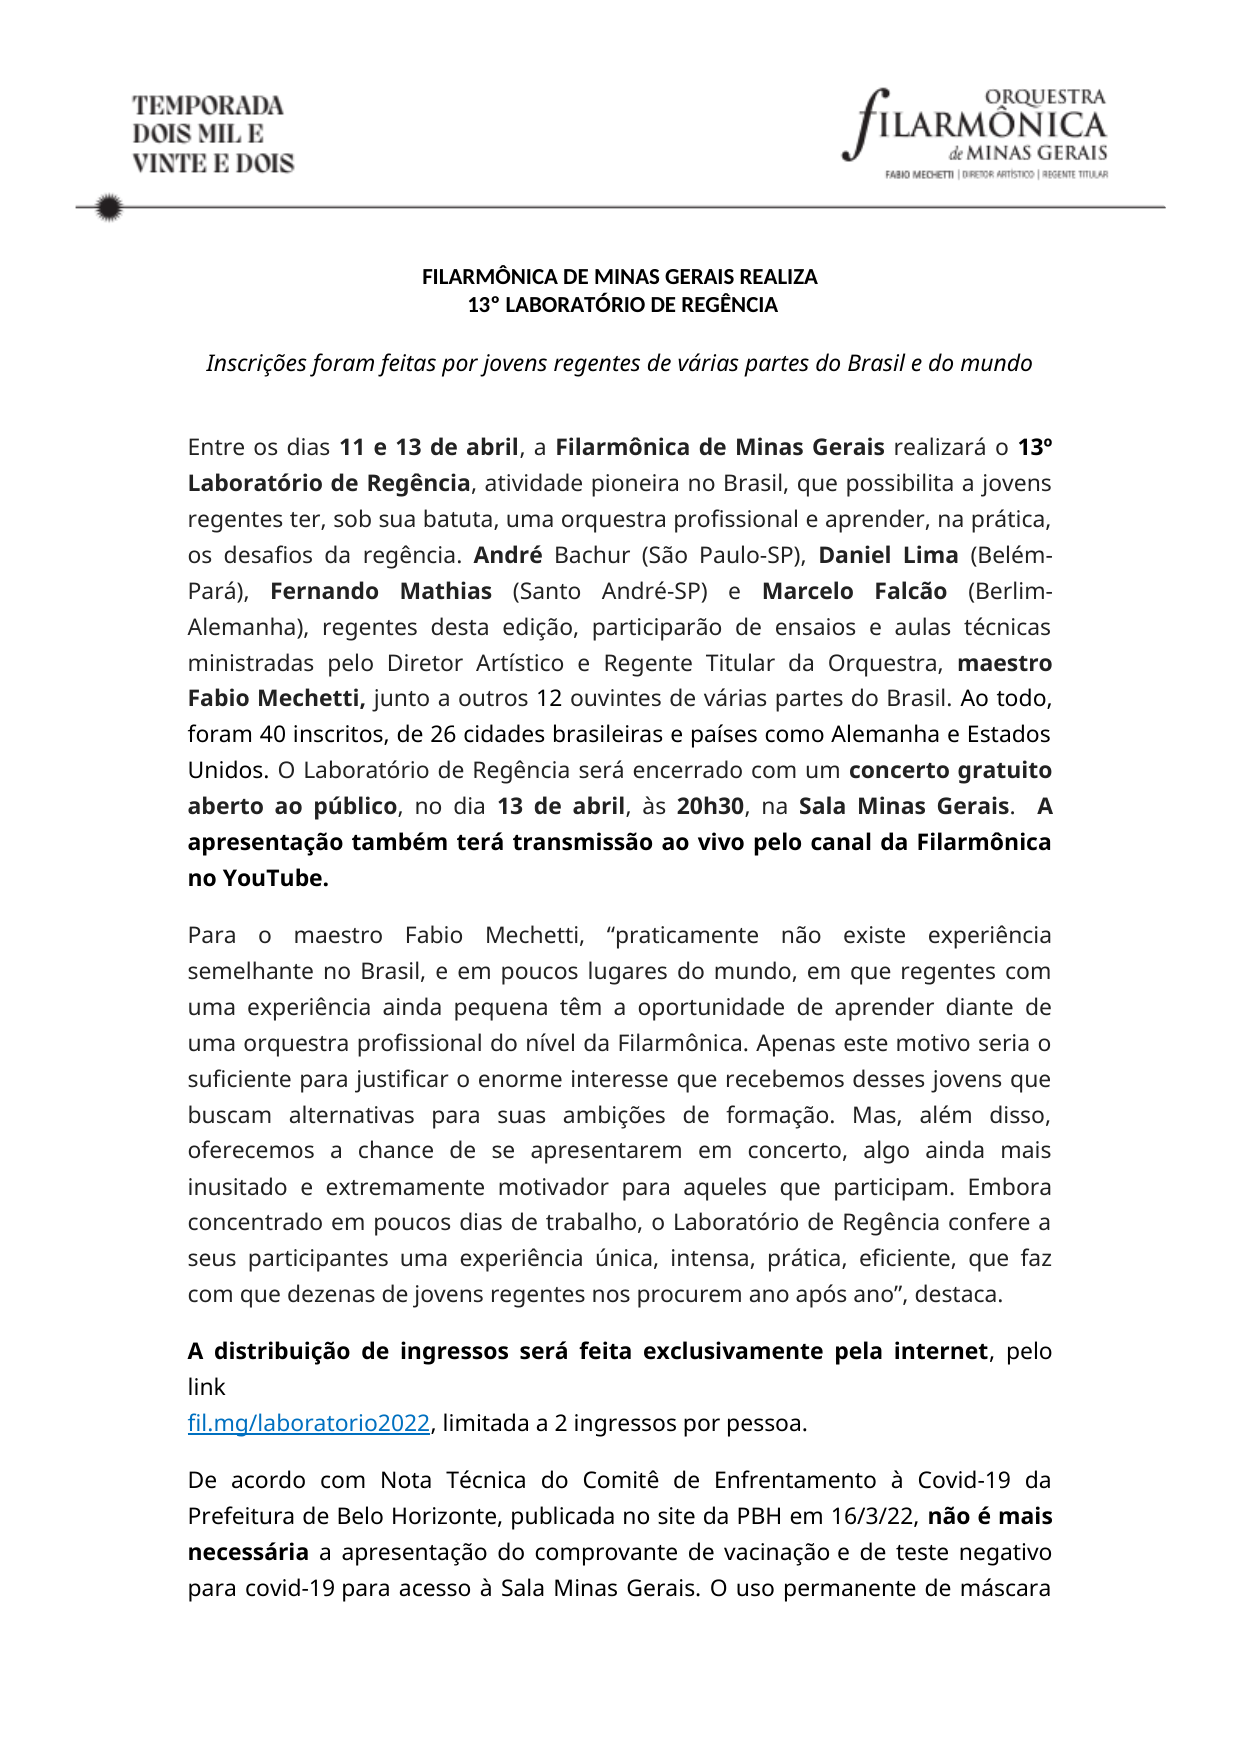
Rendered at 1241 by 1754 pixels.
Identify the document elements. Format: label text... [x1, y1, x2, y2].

text Entre os dias 11 e 13 de abril, a Filarmônica de Minas Gerais realizará o 13º Laboratório de Regência, atividade pioneira no Brasil, que possibilita a jovens regentes ter, sob sua batuta, uma orquestra profissional e aprender, na prática, os desafios da regência. André Bachur (São Paulo-SP), Daniel Lima (Belém-Pará), Fernando Mathias (Santo André-SP) e Marcelo Falcão (Berlim-Alemanha), regentes desta edição, participarão de ensaios e aulas técnicas ministradas pelo Diretor Artístico e Regente Titular da Orquestra, maestro Fabio Mechetti, junto a outros 12 ouvintes de várias partes do Brasil. Ao todo, foram 40 inscritos, de 26 cidades brasileiras e países como Alemanha e Estados Unidos. O Laboratório de Regência será encerrado com um concerto gratuito aberto ao público, no dia 13 de abril, às 20h30, na Sala Minas Gerais. A apresentação também terá transmissão ao vivo pelo canal da Filarmônica no YouTube. [187, 635, 1053, 730]
text Entre os dias 11 e 13 de abril, a Filarmônica de Minas Gerais realizará o 13º Laboratório de Regência, atividade pioneira no Brasil, que possibilita a jovens regentes ter, sob sua batuta, uma orquestra profissional e aprender, na prática, os desafios da regência. André Bachur (São Paulo-SP), Daniel Lima (Belém-Pará), Fernando Mathias (Santo André-SP) e Marcelo Falcão (Berlim-Alemanha), regentes desta edição, participarão de ensaios e aulas técnicas ministradas pelo Diretor Artístico e Regente Titular da Orquestra, maestro Fabio Mechetti, junto a outros 12 ouvintes de várias partes do Brasil. Ao todo, foram 40 inscritos, de 26 cidades brasileiras e países como Alemanha e Estados Unidos. O Laboratório de Regência será encerrado com um concerto gratuito aberto ao público, no dia 13 de abril, às 20h30, na Sala Minas Gerais. A apresentação também terá transmissão ao vivo pelo canal da Filarmônica no YouTube. [187, 431, 1053, 634]
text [187, 1464, 1053, 1603]
text 13º LABORATÓRIO DE REGÊNCIA [187, 291, 1053, 318]
text FILARMÔNICA DE MINAS GERAIS REALIZA [187, 262, 1053, 291]
text Inscrições foram feitas por jovens regentes de várias partes do Brasil e do mundo [187, 347, 1053, 378]
text Para o maestro Fabio Mechetti, “praticamente não existe experiência semelhante no Brasil, e em poucos lugares do mundo, em que regentes com uma experiência ainda pequena têm a oportunidade de aprender diante de uma orquestra profissional do nível da Filarmônica. Apenas este motivo seria o suficiente para justificar o enorme interesse que recebemos desses jovens que buscam alternativas para suas ambições de formação. Mas, além disso, oferecemos a chance de se apresentarem em concerto, algo ainda mais inusitado e extremamente motivador para aqueles que participam. Embora concentrado em poucos dias de trabalho, o Laboratório de Regência confere a seus participantes uma experiência única, intensa, prática, eficiente, que faz com que dezenas de jovens regentes nos procurem ano após ano”, destaca. [187, 919, 1053, 1309]
text Entre os dias 11 e 13 de abril, a Filarmônica de Minas Gerais realizará o 13º Laboratório de Regência, atividade pioneira no Brasil, que possibilita a jovens regentes ter, sob sua batuta, uma orquestra profissional e aprender, na prática, os desafios da regência. André Bachur (São Paulo-SP), Daniel Lima (Belém-Pará), Fernando Mathias (Santo André-SP) e Marcelo Falcão (Berlim-Alemanha), regentes desta edição, participarão de ensaios e aulas técnicas ministradas pelo Diretor Artístico e Regente Titular da Orquestra, maestro Fabio Mechetti, junto a outros 12 ouvintes de várias partes do Brasil. Ao todo, foram 40 inscritos, de 26 cidades brasileiras e países como Alemanha e Estados Unidos. O Laboratório de Regência será encerrado com um concerto gratuito aberto ao público, no dia 13 de abril, às 20h30, na Sala Minas Gerais. A apresentação também terá transmissão ao vivo pelo canal da Filarmônica no YouTube. [187, 731, 1053, 893]
text A distribuição de ingressos será feita exclusivamente pela internet, pelo link fil.mg/laboratorio2022, limitada a 2 ingressos por pessoa. [187, 1335, 1053, 1438]
